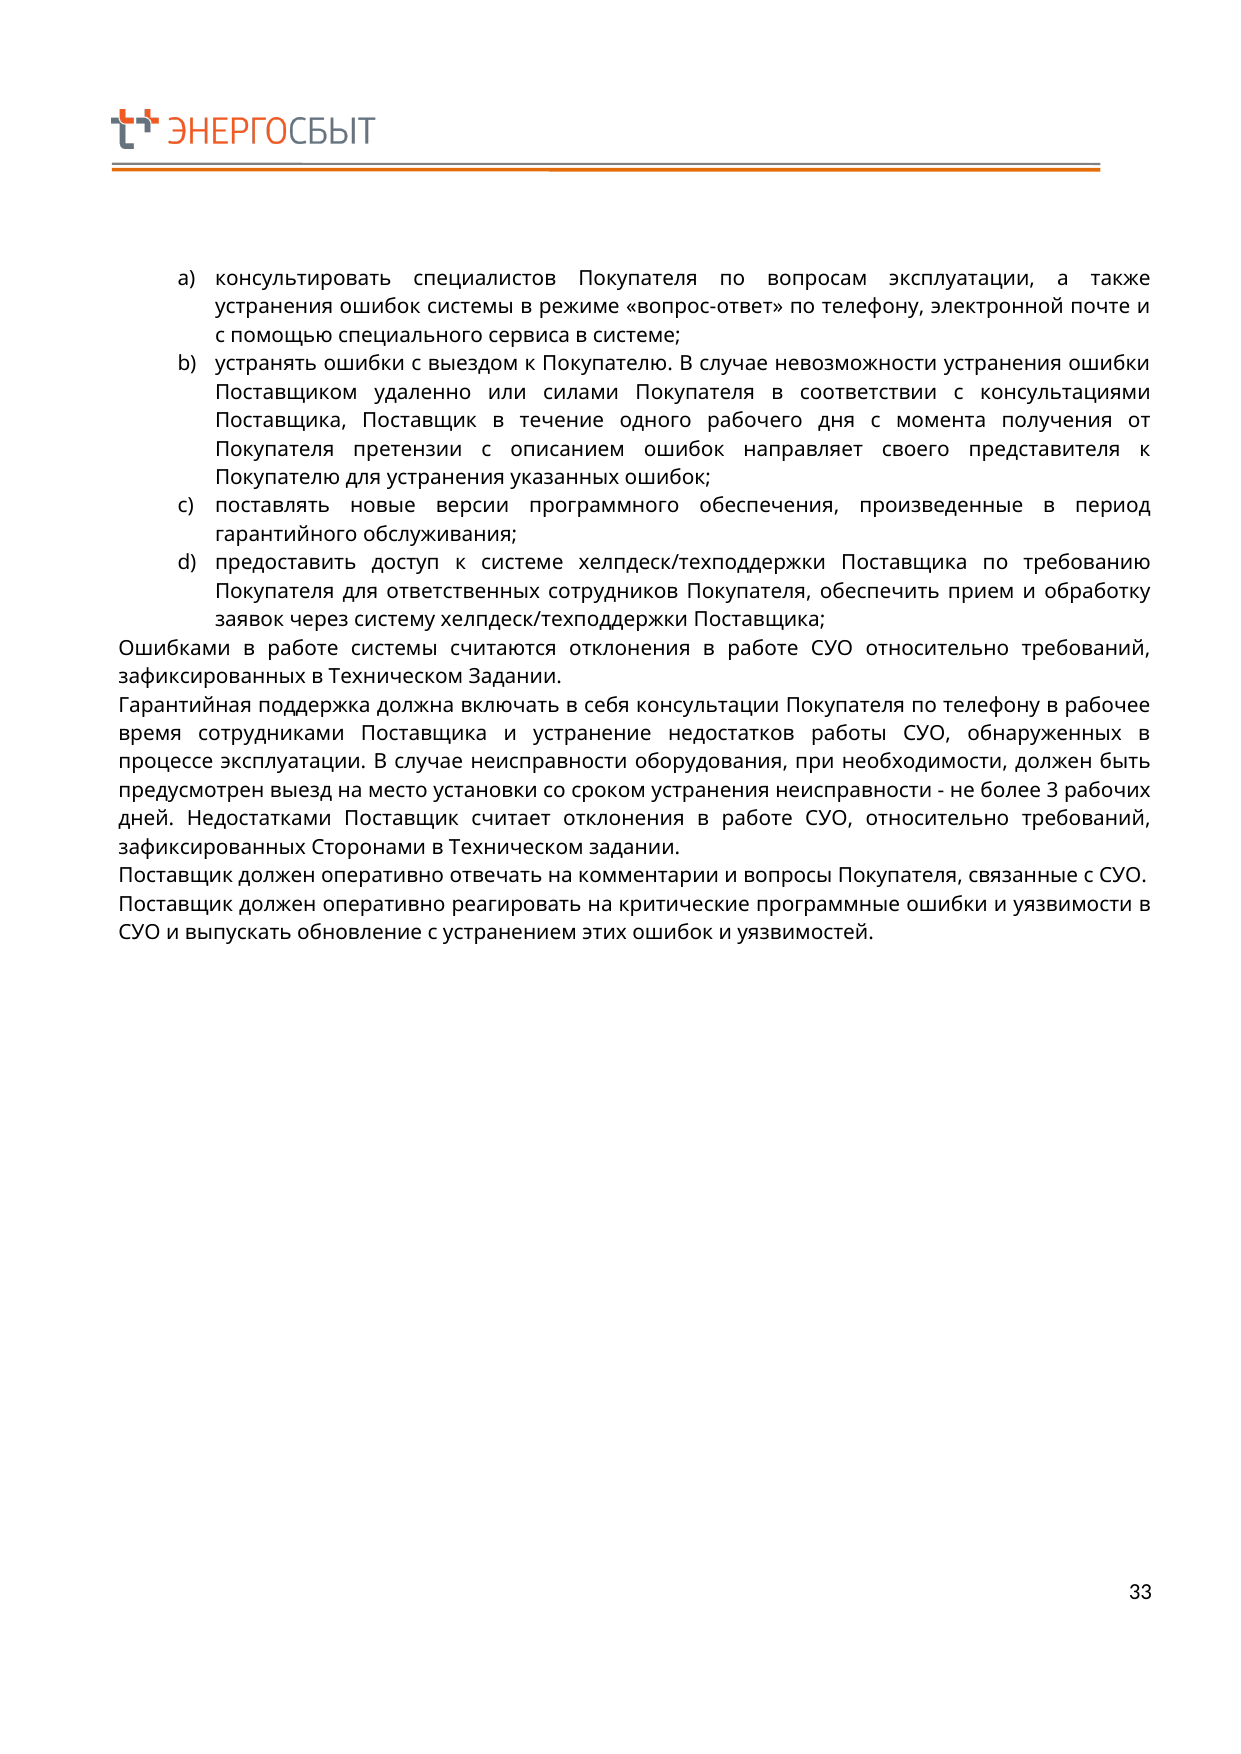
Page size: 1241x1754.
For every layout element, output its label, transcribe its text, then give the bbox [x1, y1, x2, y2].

list поставлять новые версии программного обеспечения, произведенные в период гарантийного обслуживания; [177, 491, 1152, 547]
text Поставщик должен оперативно реагировать на критические программные ошибки и уязвимости в СУО и выпускать обновление с устранением этих ошибок и уязвимостей. [118, 889, 1152, 946]
picture [111, 109, 380, 149]
text Гарантийная поддержка должна включать в себя консультации Покупателя по телефону в рабочее время сотрудниками Поставщика и устранение недостатков работы СУО, обнаруженных в процессе эксплуатации. В случае неисправности оборудования, при необходимости, должен быть предусмотрен выезд на место установки со сроком устранения неисправности - не более 3 рабочих дней. Недостатками Поставщик считает отклонения в работе СУО, относительно требований, зафиксированных Сторонами в Техническом задании. [118, 690, 1152, 860]
list устранять ошибки с выездом к Покупателю. В случае невозможности устранения ошибки Поставщиком удаленно или силами Покупателя в соответствии с консультациями Поставщика, Поставщик в течение одного рабочего дня с момента получения от Покупателя претензии с описанием ошибок направляет своего представителя к Покупателю для устранения указанных ошибок; [177, 348, 1152, 491]
list предоставить доступ к системе хелпдеск/техподдержки Поставщика по требованию Покупателя для ответственных сотрудников Покупателя, обеспечить прием и обработку заявок через систему хелпдеск/техподдержки Поставщика; [177, 547, 1152, 633]
text Поставщик должен оперативно отвечать на комментарии и вопросы Покупателя, связанные с СУО. [118, 860, 1152, 889]
list консультировать специалистов Покупателя по вопросам эксплуатации, а также устранения ошибок системы в режиме «вопрос-ответ» по телефону, электронной почте и с помощью специального сервиса в системе; [177, 263, 1152, 348]
text Ошибками в работе системы считаются отклонения в работе СУО относительно требований, зафиксированных в Техническом Задании. [118, 633, 1152, 690]
